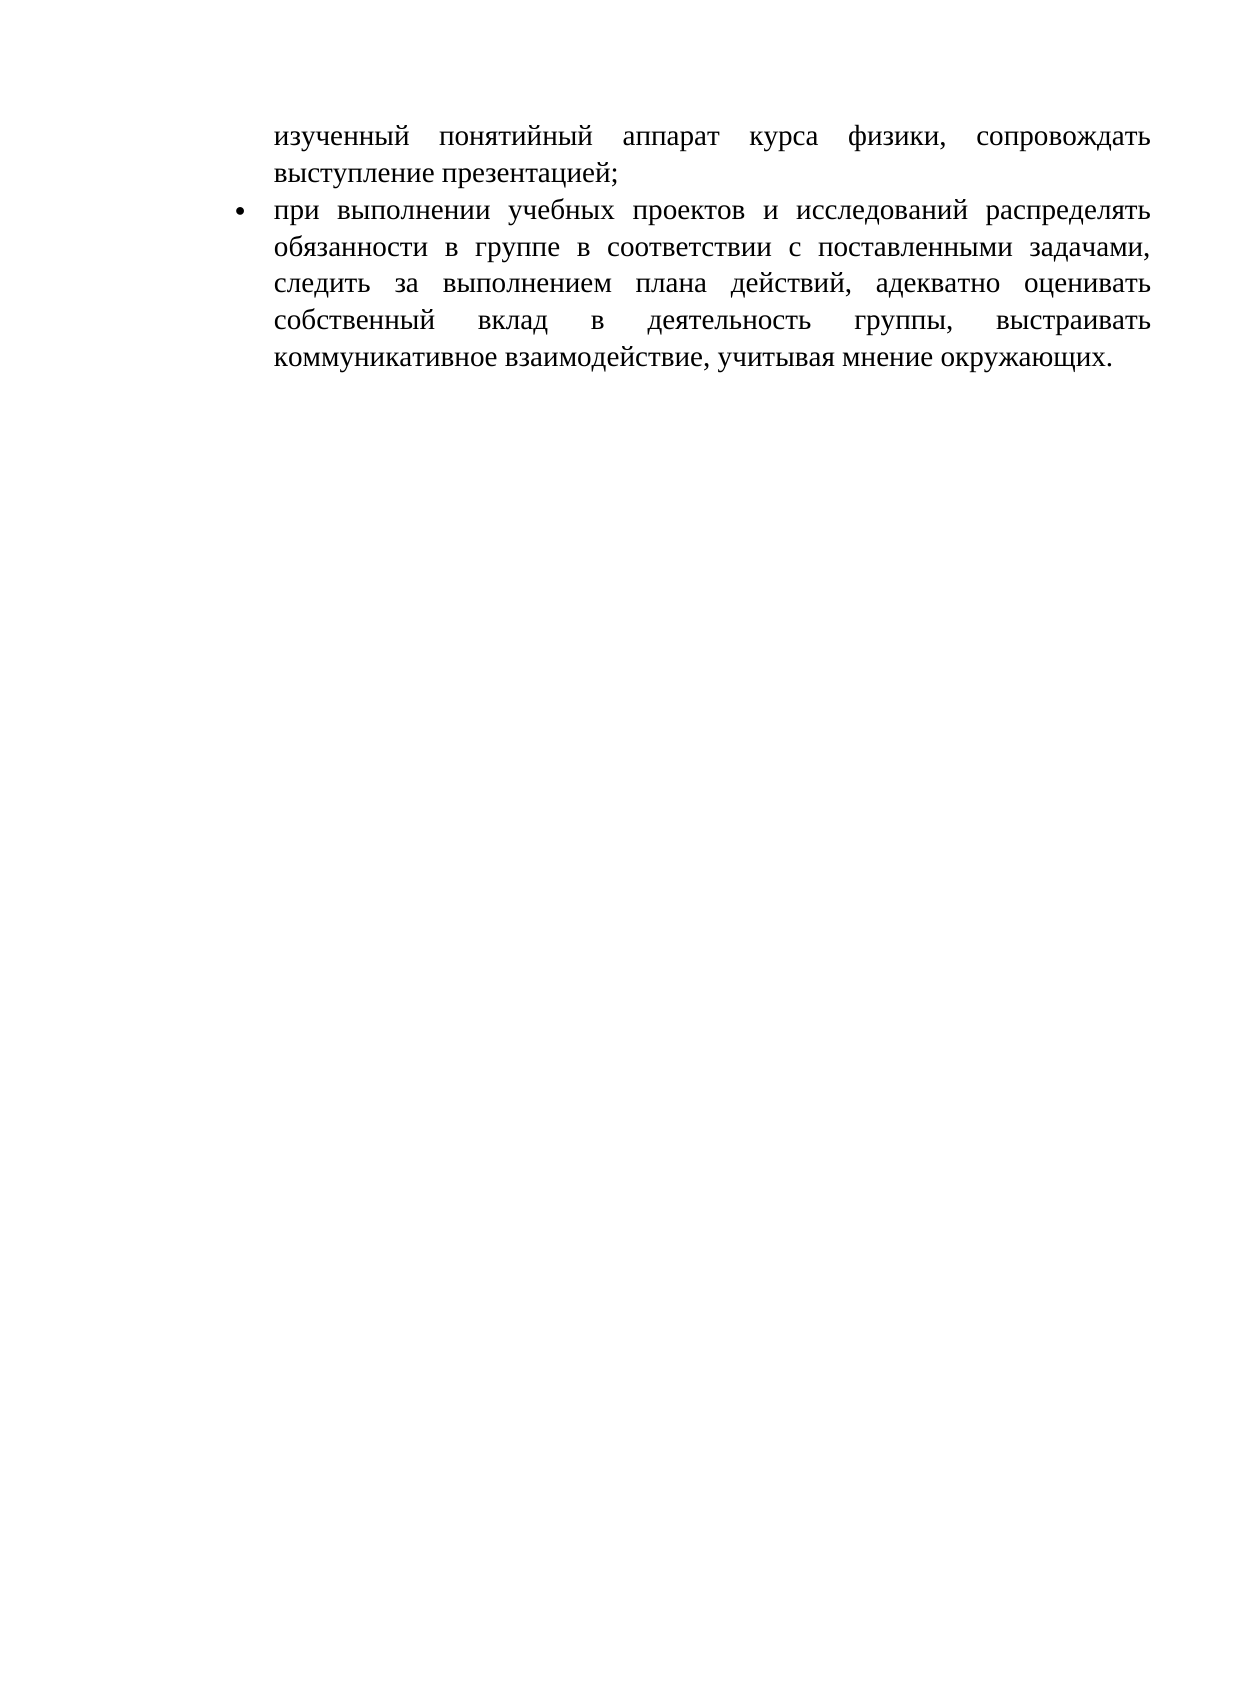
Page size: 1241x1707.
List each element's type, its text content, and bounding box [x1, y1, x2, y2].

list при выполнении учебных проектов и исследований распределять обязанности в группе в соответствии с поставленными задачами, следить за выполнением плана действий, адекватно оценивать собственный вклад в деятельность группы, выстраивать коммуникативное взаимодействие, учитывая мнение окружающих. [236, 192, 1152, 373]
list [236, 118, 1152, 188]
